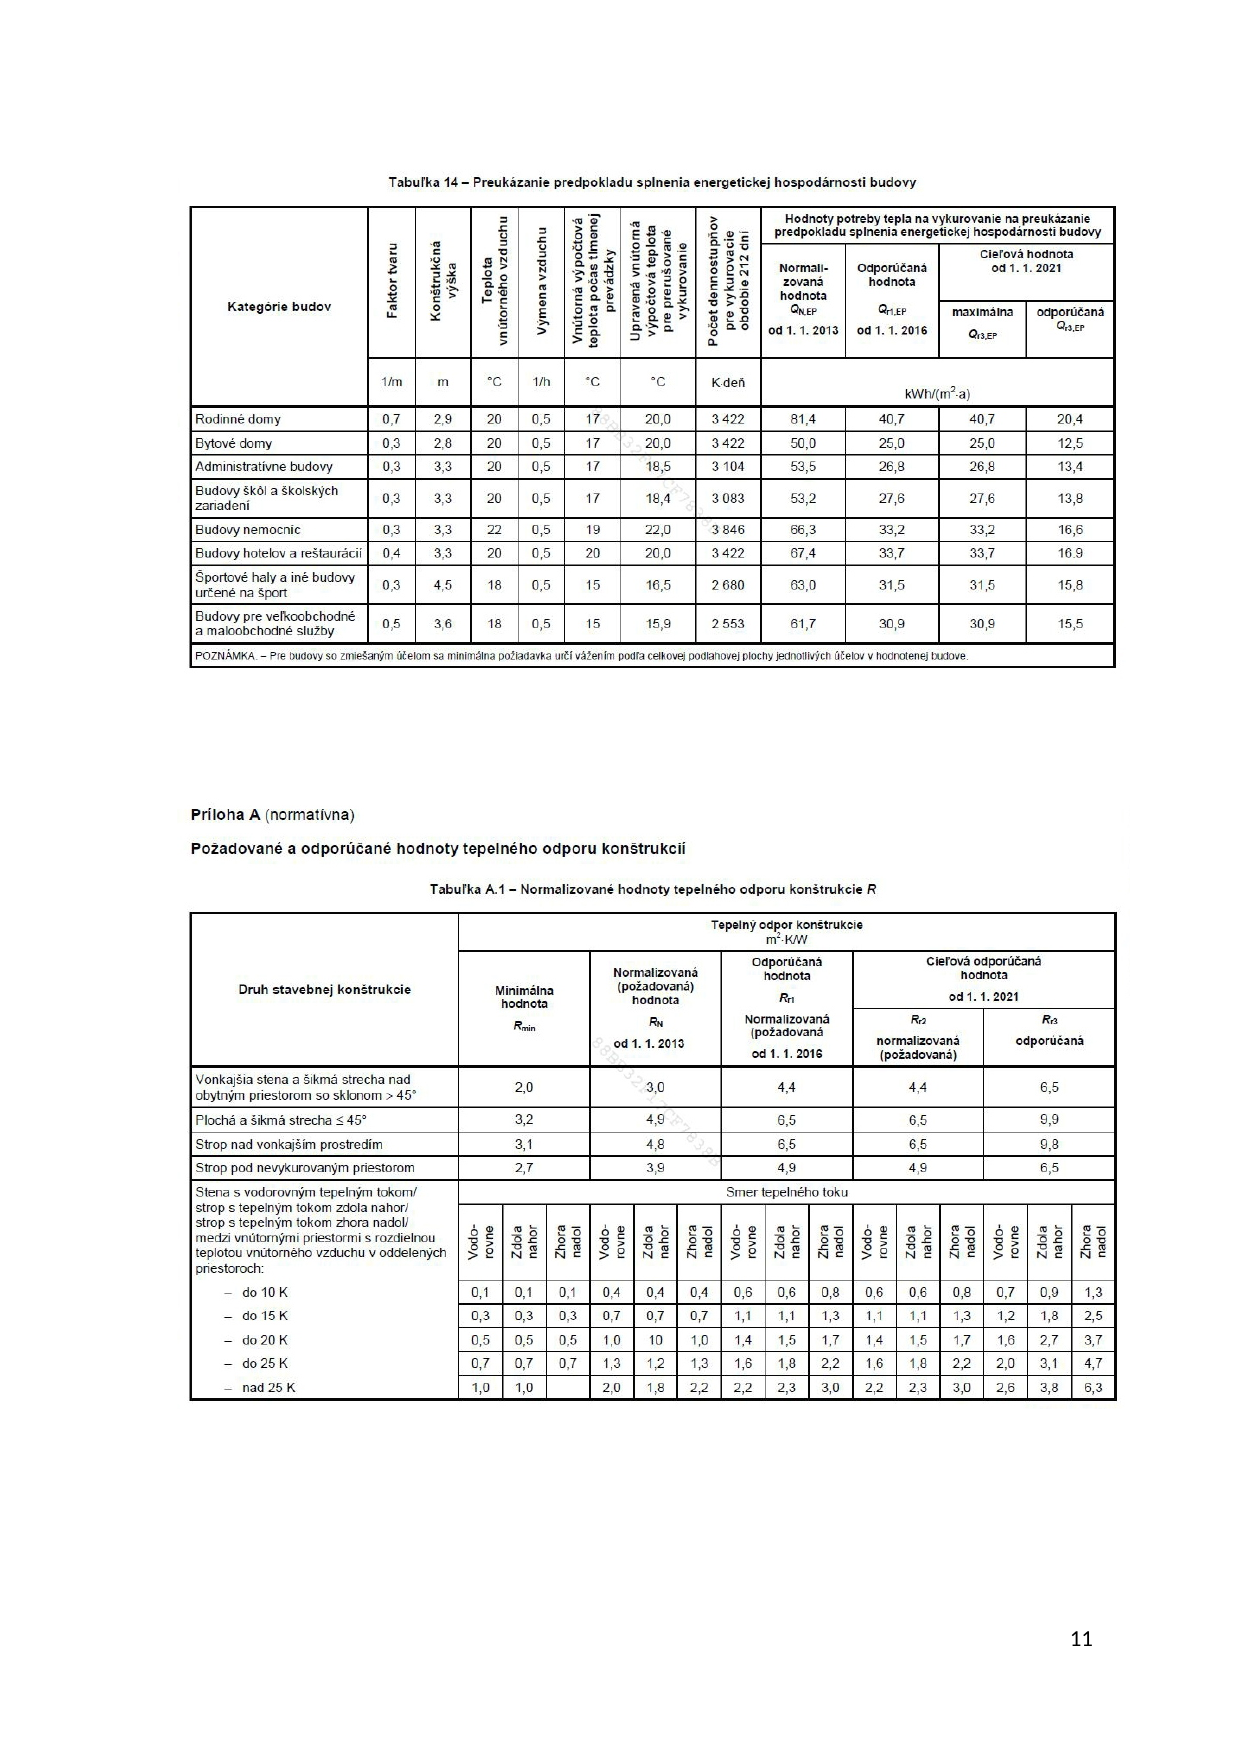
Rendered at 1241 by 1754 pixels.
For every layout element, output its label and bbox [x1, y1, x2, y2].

picture [177, 798, 1130, 1409]
picture [177, 162, 1127, 679]
